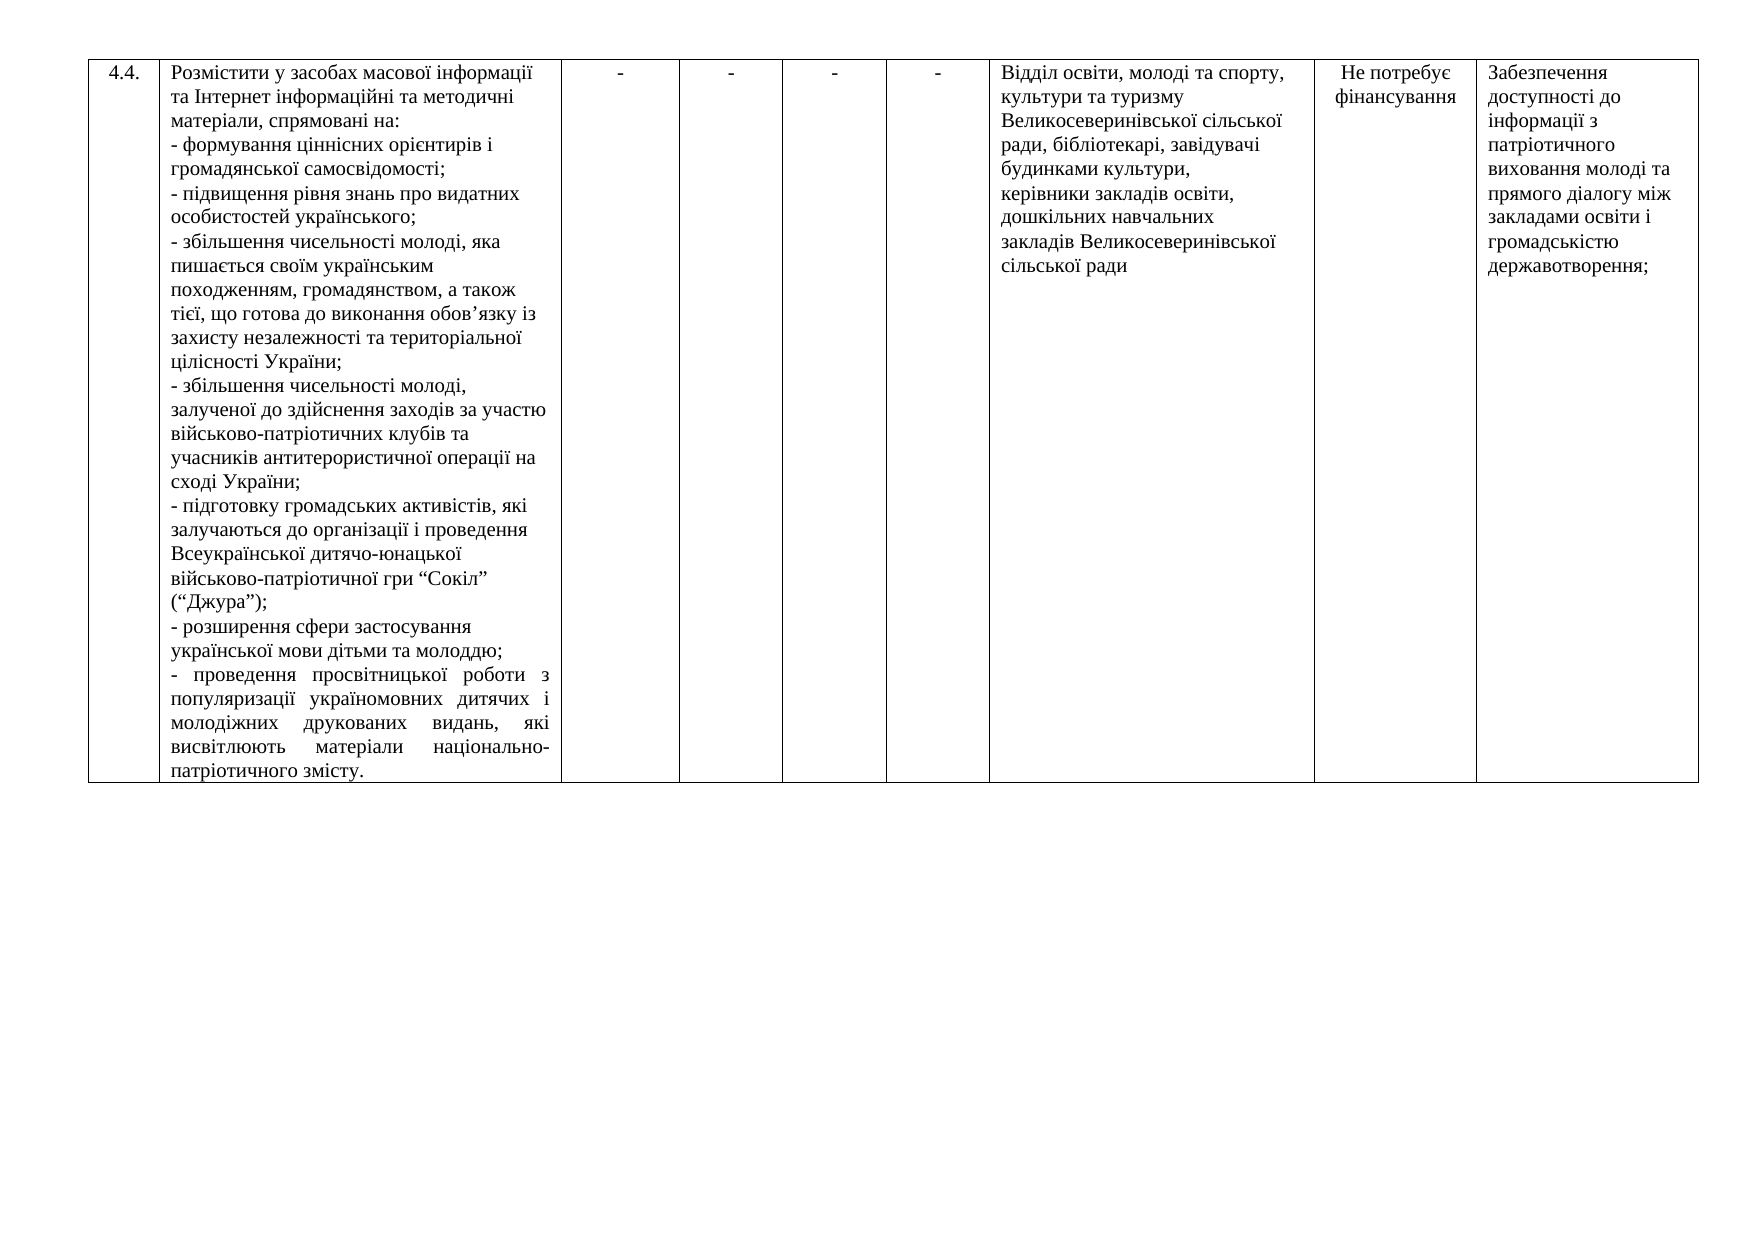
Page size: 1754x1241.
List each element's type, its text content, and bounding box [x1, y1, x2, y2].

table_cell 4.4. [89, 60, 159, 782]
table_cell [990, 60, 1314, 782]
table_cell Розмістити у засобах масової інформації та Інтернет інформаційні та методичні матеріали, спрямовані на: - формування ціннісних орієнтирів і громадянської самосвідомості; - підвищення рівня знань про видатних особистостей українського; - збільшення чисельності молоді, яка пишається своїм українським походженням, громадянством, а також тієї, що готова до виконання обов’язку із захисту незалежності та територіальної цілісності України; - збільшення чисельності молоді, залученої до здійснення заходів за участю військово-патріотичних клубів та учасників антитерористичної операції на сході України; - підготовку громадських активістів, які залучаються до організації і проведення Всеукраїнської дитячо-юнацької військово-патріотичної гри “Сокіл” (“Джура”); - розширення сфери застосування української мови дітьми та молоддю; - проведення просвітницької роботи з популяризації україномовних дитячих і молодіжних друкованих видань, які висвітлюють матеріали національно- патріотичного змісту. [160, 60, 561, 782]
table_cell - [680, 60, 782, 782]
table_cell - [783, 60, 886, 782]
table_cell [1315, 60, 1476, 782]
table_cell - [887, 60, 989, 782]
table_cell - [562, 60, 679, 782]
table_cell Забезпечення доступності до інформації з патріотичного виховання молоді та прямого діалогу між закладами освіти і громадськістю державотворення; [1477, 60, 1698, 782]
